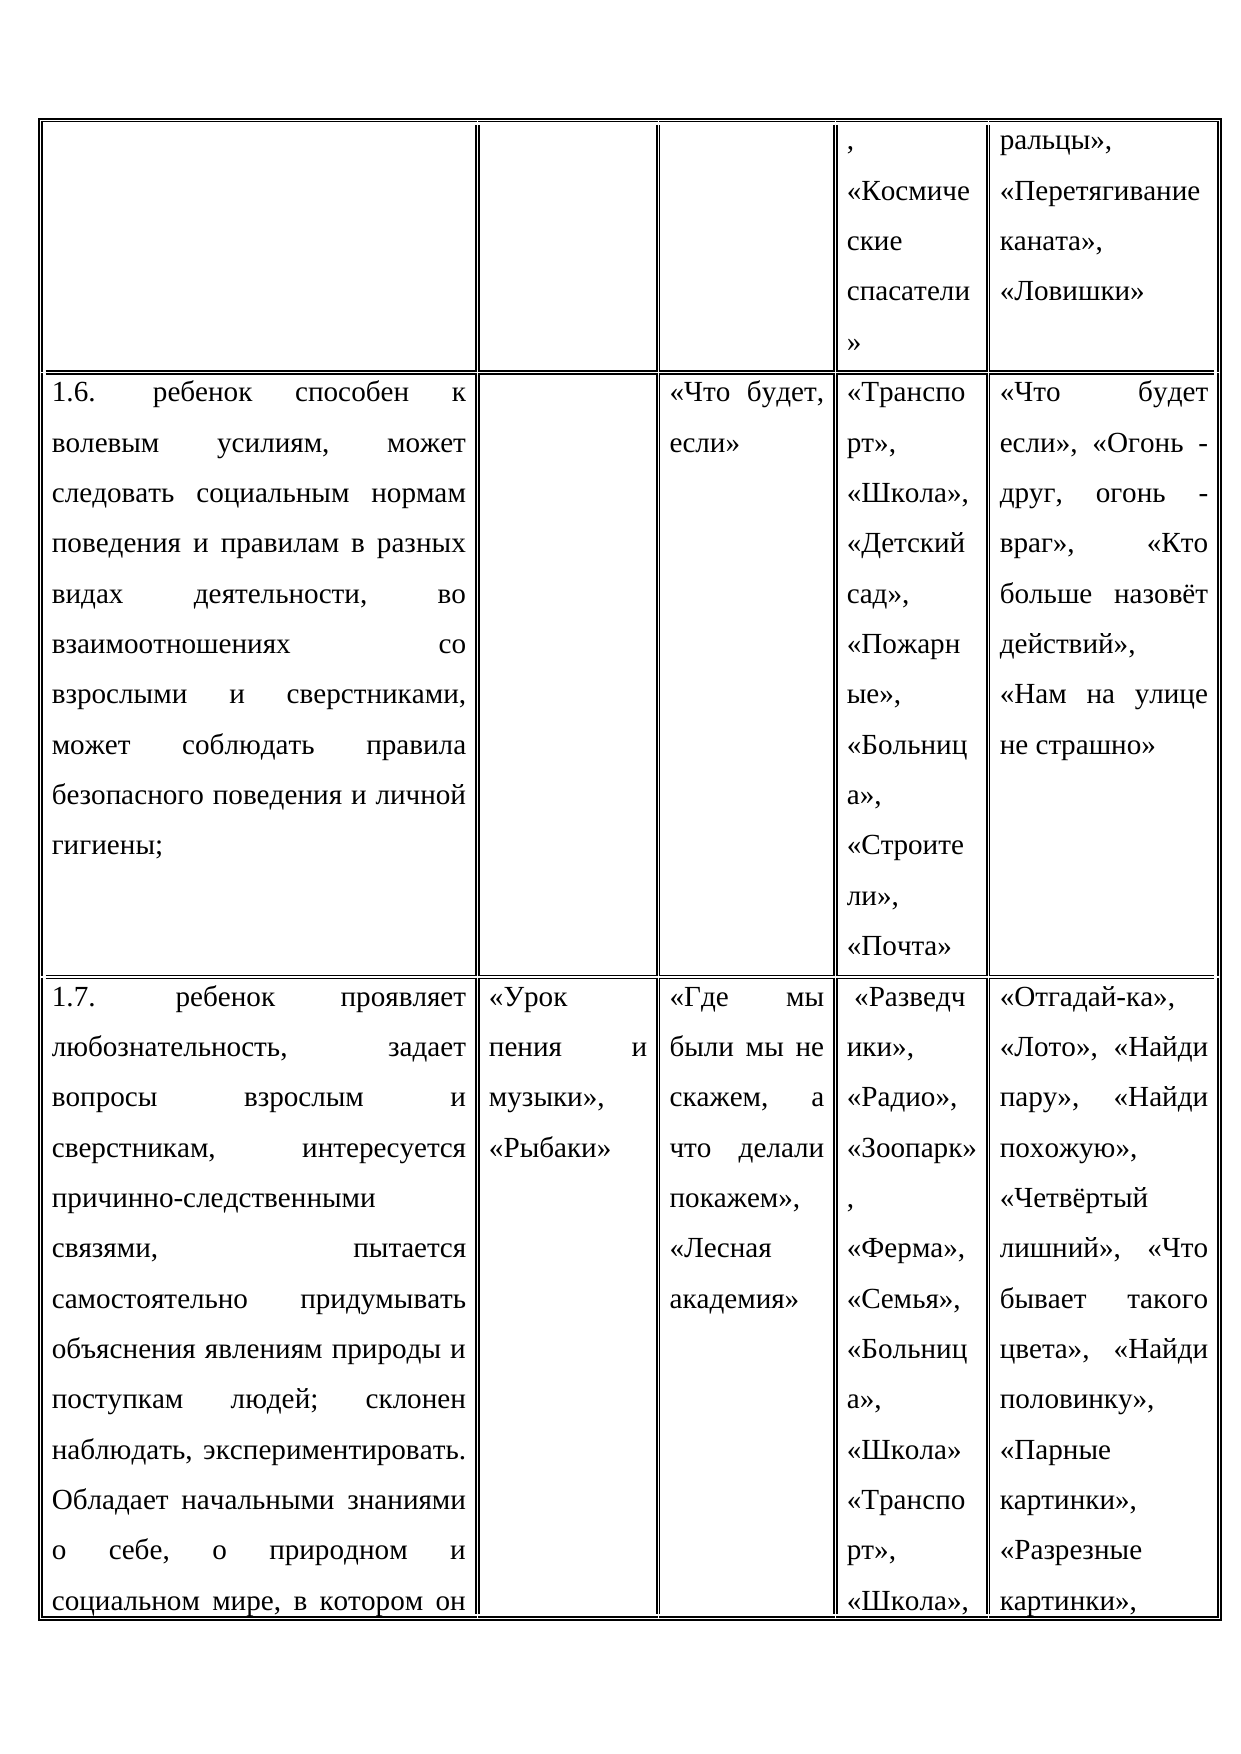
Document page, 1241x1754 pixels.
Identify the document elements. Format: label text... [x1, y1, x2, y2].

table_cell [988, 975, 1219, 1616]
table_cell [988, 120, 1218, 370]
table_cell «Что будет если», «Огонь - друг, огонь - враг», «Кто больше назовёт действий», «Нам на улице не страшно» [988, 370, 1219, 975]
table_cell «Что будет, если» [660, 375, 833, 975]
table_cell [835, 975, 988, 1616]
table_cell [658, 979, 835, 1616]
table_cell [40, 975, 477, 1616]
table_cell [658, 122, 835, 370]
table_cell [478, 122, 658, 370]
table_cell [480, 375, 656, 975]
table_cell 1.6. ребенок способен к волевым усилиям, может следовать социальным нормам поведения и правилам в разных видах деятельности, во взаимоотношениях со взрослыми и сверстниками, может соблюдать правила безопасного поведения и личной гигиены; [40, 370, 477, 975]
table_cell «Транспорт», «Школа», «Детский сад», «Пожарные», «Больница», «Строители», «Почта» [838, 375, 986, 975]
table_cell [43, 122, 477, 370]
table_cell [478, 979, 658, 1616]
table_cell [835, 120, 988, 370]
